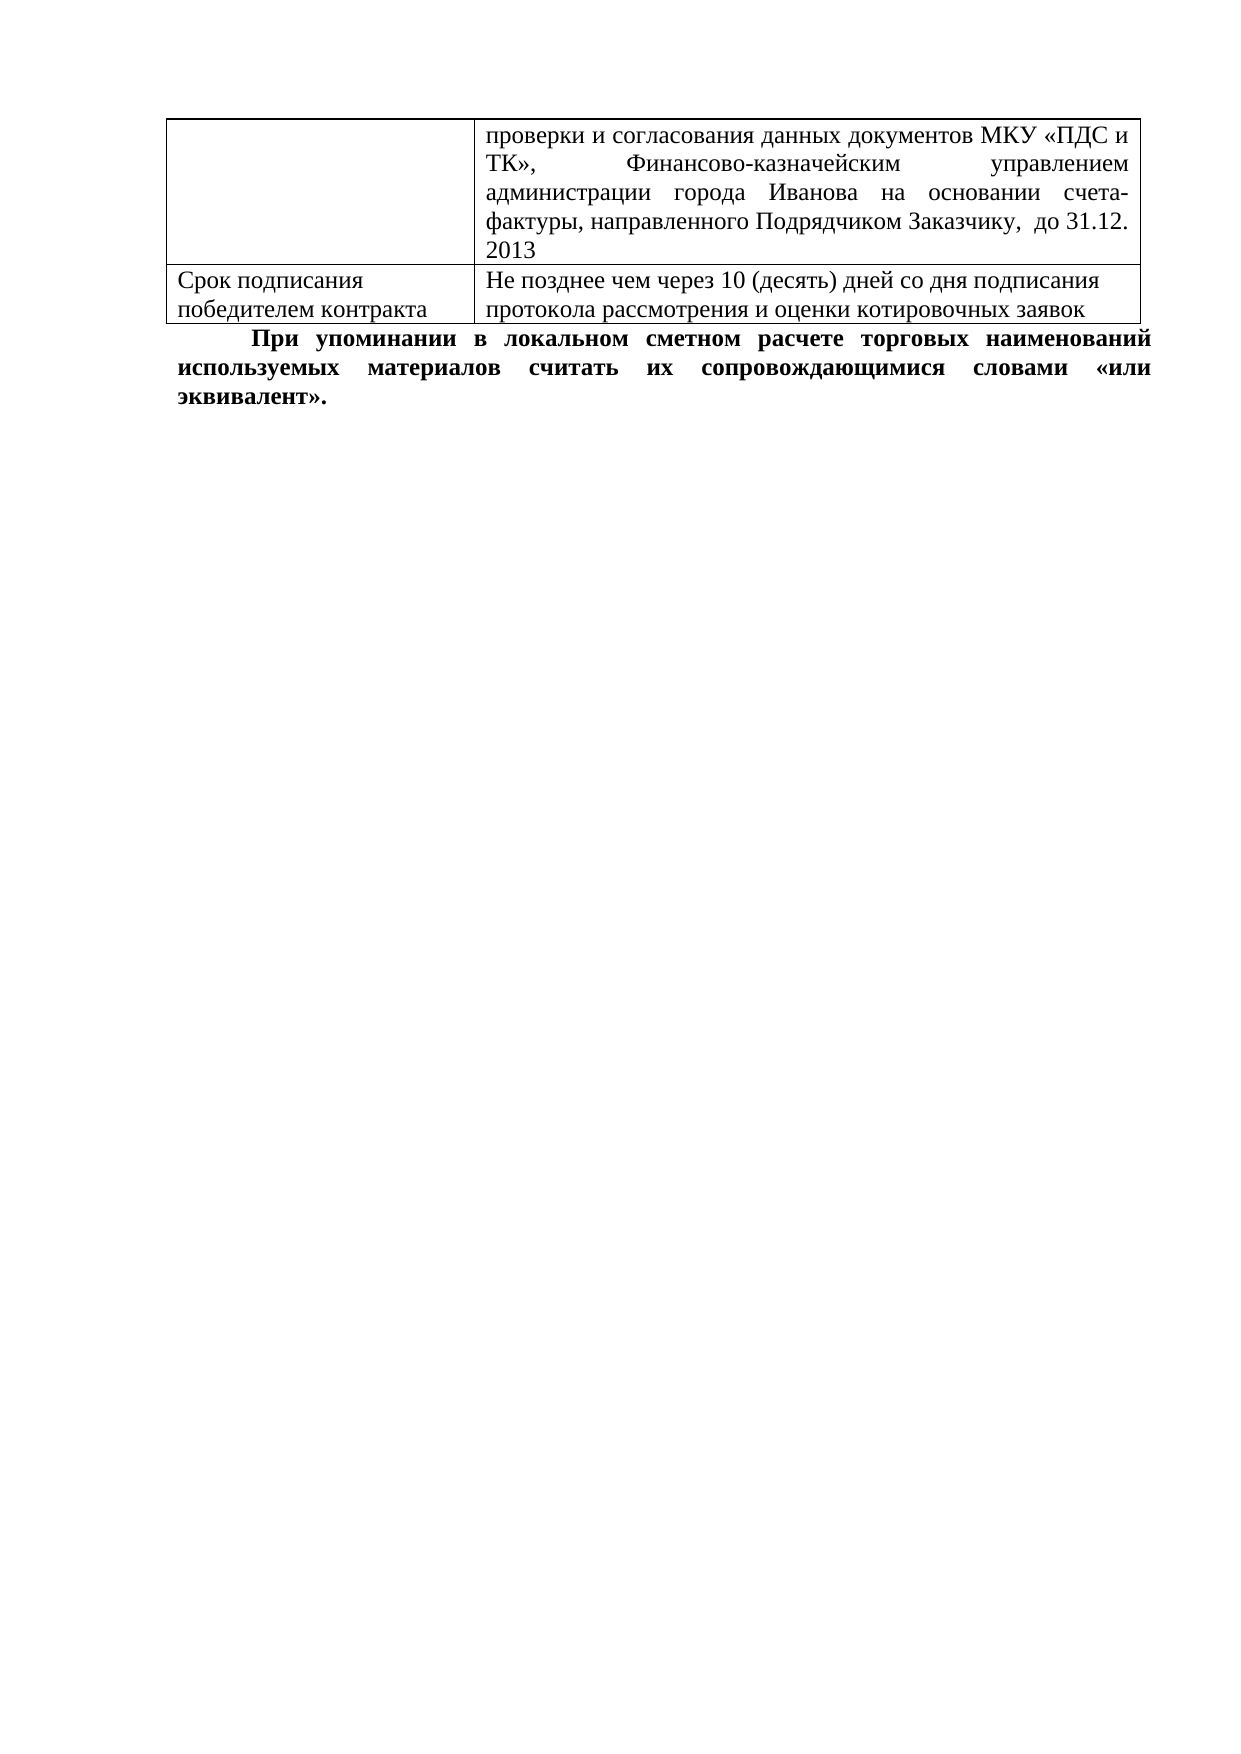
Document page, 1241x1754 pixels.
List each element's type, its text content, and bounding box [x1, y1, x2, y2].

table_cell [167, 120, 474, 263]
text При упоминании в локальном сметном расчете торговых наименований используемых материалов считать их сопровождающимися словами «или эквивалент». [177, 323, 1152, 410]
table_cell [475, 120, 1140, 263]
table_cell Не позднее чем через 10 (десять) дней со дня подписания протокола рассмотрения и оценки котировочных заявок [475, 265, 1140, 322]
table_cell Срок подписания победителем контракта [167, 265, 474, 322]
